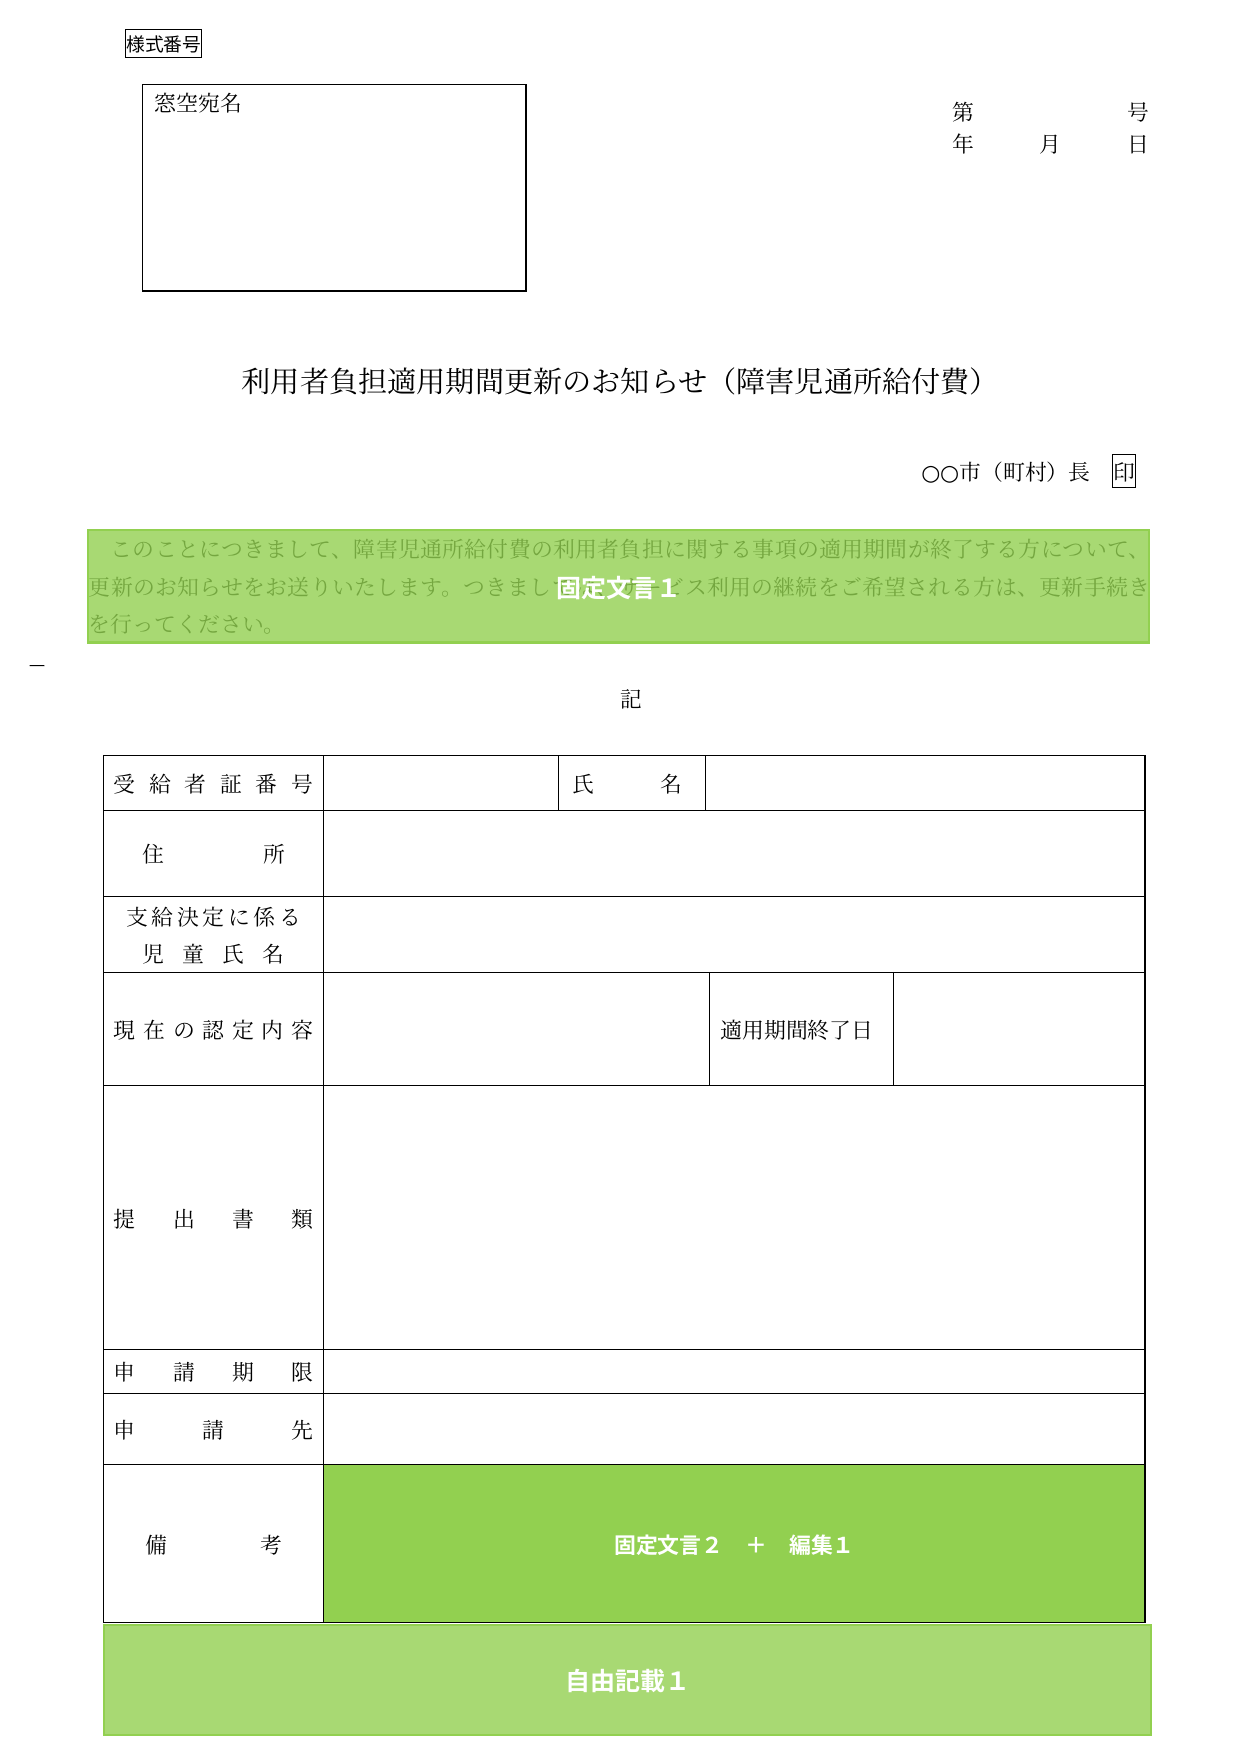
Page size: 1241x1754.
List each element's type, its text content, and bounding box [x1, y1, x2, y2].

table_cell [324, 1394, 1144, 1464]
table_cell [324, 973, 709, 1085]
table_header [706, 756, 1144, 810]
table_cell 申請先 [104, 1394, 323, 1464]
table_cell 住 所 [104, 811, 323, 896]
table_cell 申請期限 [104, 1350, 323, 1393]
text 記 [89, 680, 1152, 717]
table_cell 適用期間終了日 [710, 973, 893, 1085]
table_cell [324, 811, 1144, 896]
table_header 氏 名 [559, 756, 705, 810]
table_cell 現在の認定内容 [104, 973, 323, 1085]
table_header 受給者証番号 [104, 756, 323, 810]
table_cell [324, 1350, 1144, 1393]
table_cell [324, 897, 1144, 972]
text 利用者負担適用期間更新のお知らせ（障害児通所給付費） [89, 342, 1152, 417]
table_cell 固定文言２ ＋ 編集１ [324, 1465, 1144, 1622]
table_header [324, 756, 558, 810]
table_cell [894, 973, 1144, 1085]
table_cell 支給決定に係る 児童氏名 [104, 897, 323, 972]
table_cell 備 考 [104, 1465, 323, 1622]
table_cell [324, 1086, 1144, 1349]
table_cell 提出書類 [104, 1086, 323, 1349]
